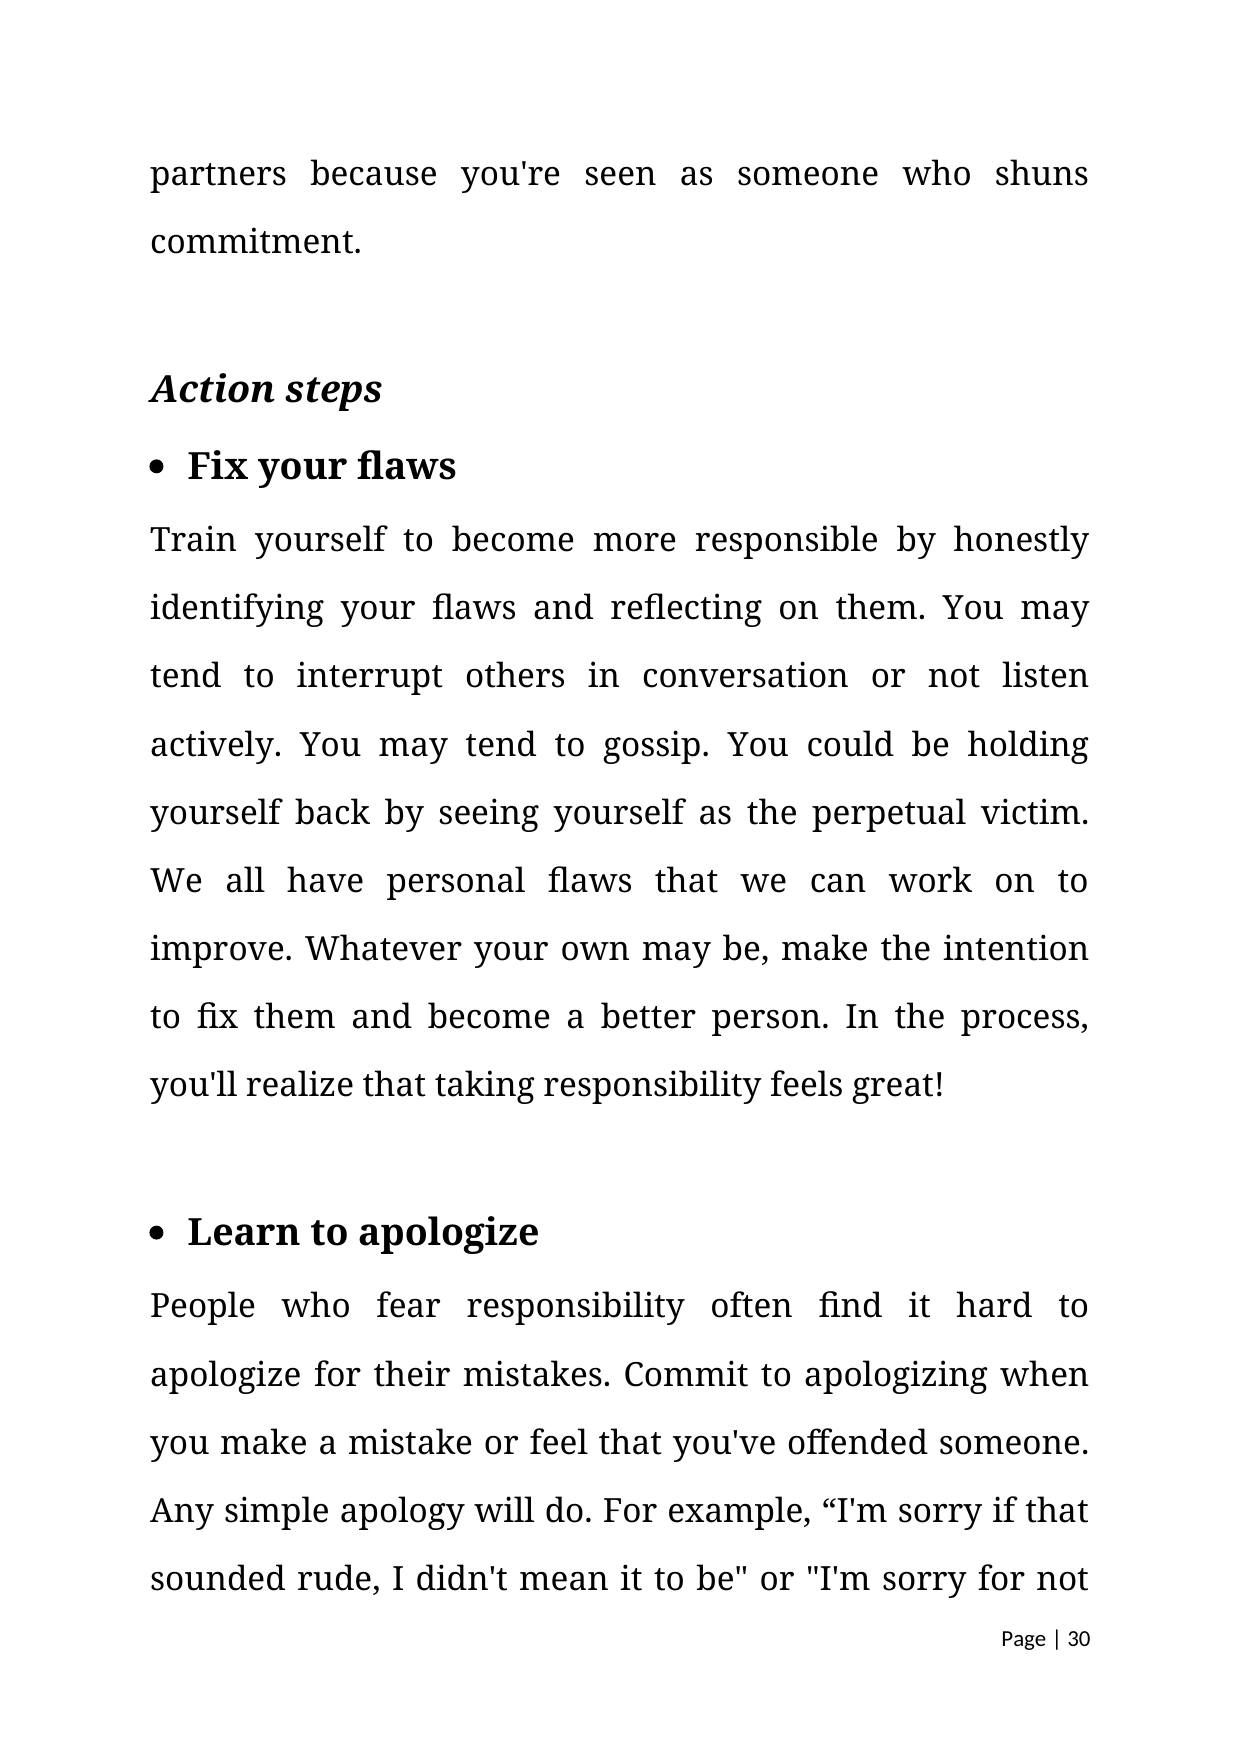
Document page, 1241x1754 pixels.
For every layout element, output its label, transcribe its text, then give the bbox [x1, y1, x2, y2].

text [150, 1282, 1090, 1600]
list Learn to apologize [150, 1206, 1090, 1257]
text Train yourself to become more responsible by honestly identifying your flaws and reflecting on them. You may tend to interrupt others in conversation or not listen actively. You may tend to gossip. You could be holding yourself back by seeing yourself as the perpetual victim. We all have personal flaws that we can work on to improve. Whatever your own may be, make the intention to fix them and become a better person. In the process, you'll realize that taking responsibility feels great! [150, 516, 1090, 1106]
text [150, 150, 1090, 263]
list Fix your flaws [150, 439, 1090, 490]
text Action steps [150, 363, 1090, 414]
